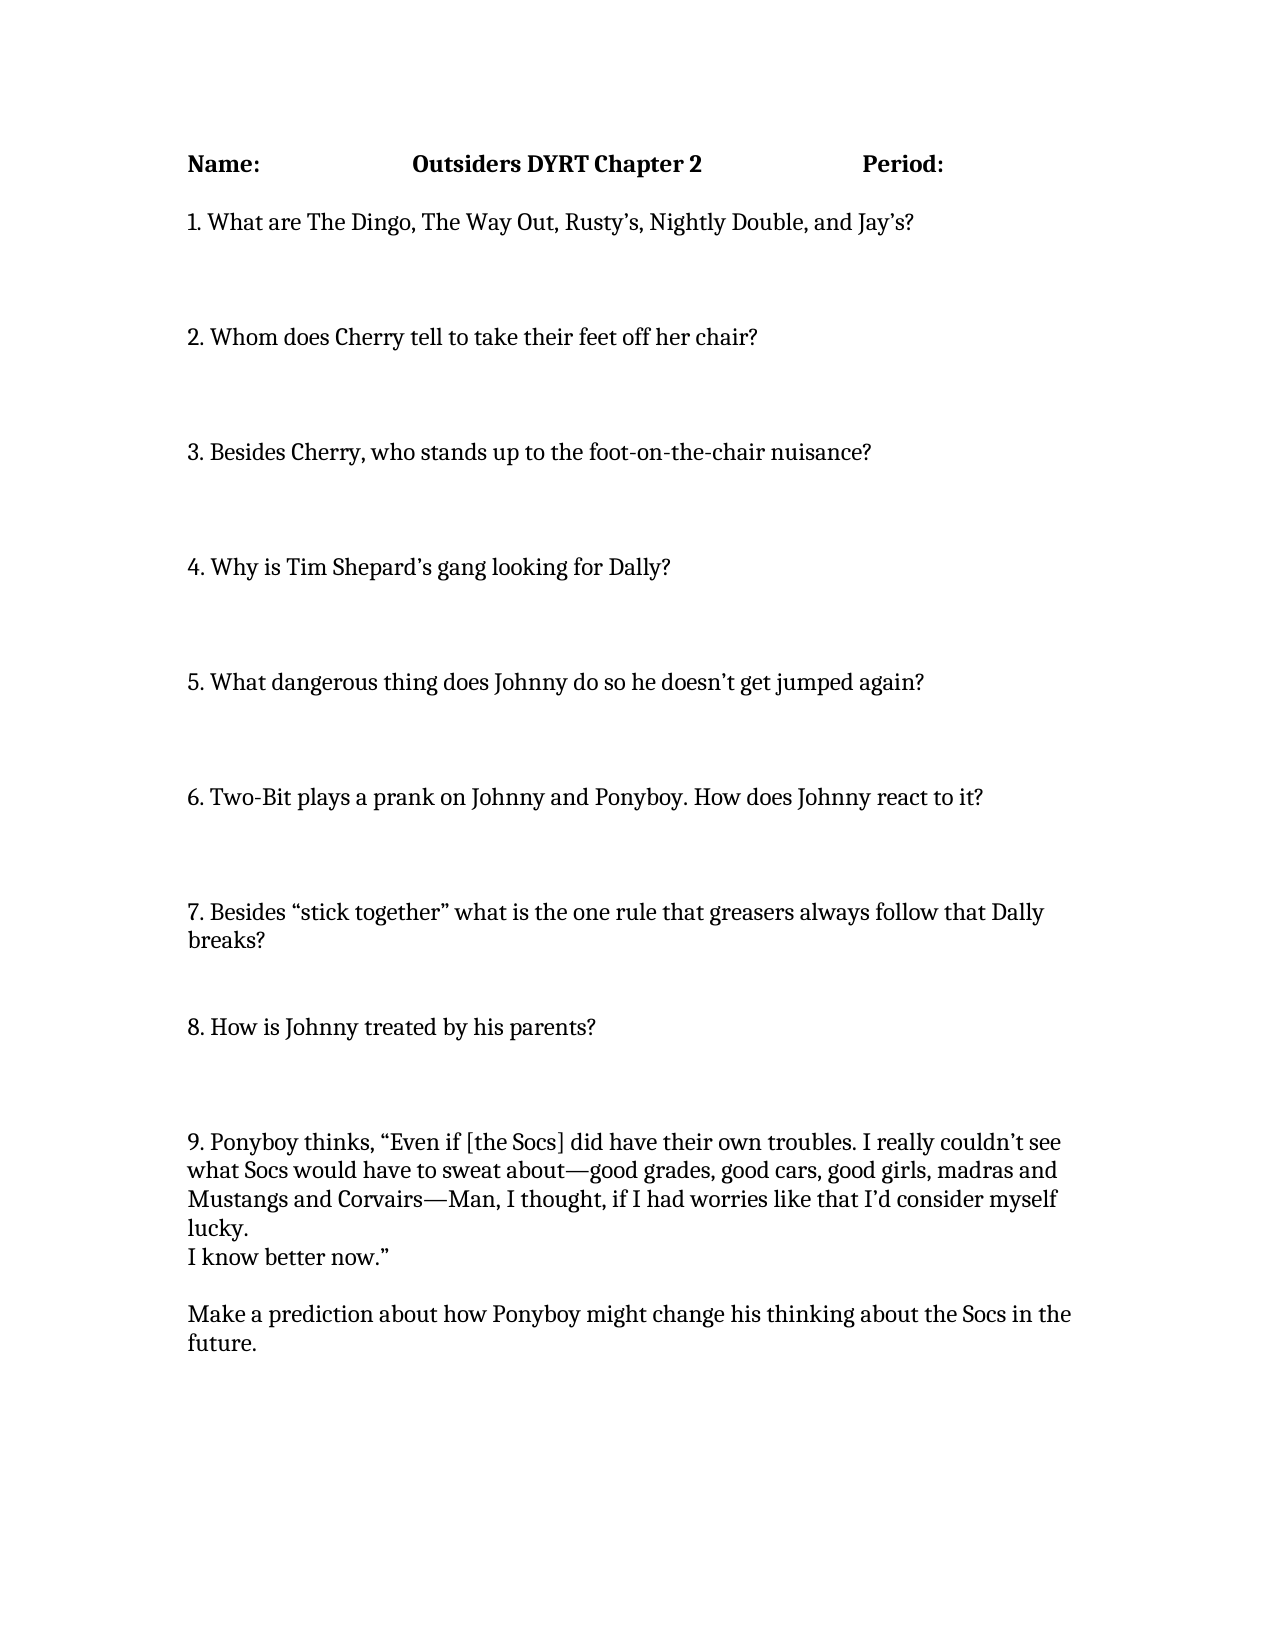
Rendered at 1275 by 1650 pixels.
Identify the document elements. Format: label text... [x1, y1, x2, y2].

text 7. Besides “stick together” what is the one rule that greasers always follow that Dally breaks? [187, 897, 1087, 955]
text 1. What are The Dingo, The Way Out, Rusty’s, Nightly Double, and Jay’s? [187, 207, 1087, 236]
text 9. Ponyboy thinks, “Even if [the Socs] did have their own troubles. I really couldn’t see what Socs would have to sweat about—good grades, good cars, good girls, madras and Mustangs and Corvairs—Man, I thought, if I had worries like that I’d consider myself lucky. [187, 1127, 1087, 1242]
text 5. What dangerous thing does Johnny do so he doesn’t get jumped again? [187, 667, 1087, 696]
text 6. Two-Bit plays a prank on Johnny and Ponyboy. How does Johnny react to it? [187, 782, 1087, 811]
text Name: Outsiders DYRT Chapter 2 Period: [187, 150, 1087, 179]
text 8. How is Johnny treated by his parents? [187, 1012, 1087, 1041]
text I know better now.” [187, 1242, 1087, 1271]
text Make a prediction about how Ponyboy might change his thinking about the Socs in the future. [187, 1300, 1087, 1357]
text 3. Besides Cherry, who stands up to the foot-on-the-chair nuisance? [187, 437, 1087, 466]
text 4. Why is Tim Shepard’s gang looking for Dally? [187, 552, 1087, 581]
text 2. Whom does Cherry tell to take their feet off her chair? [187, 322, 1087, 351]
